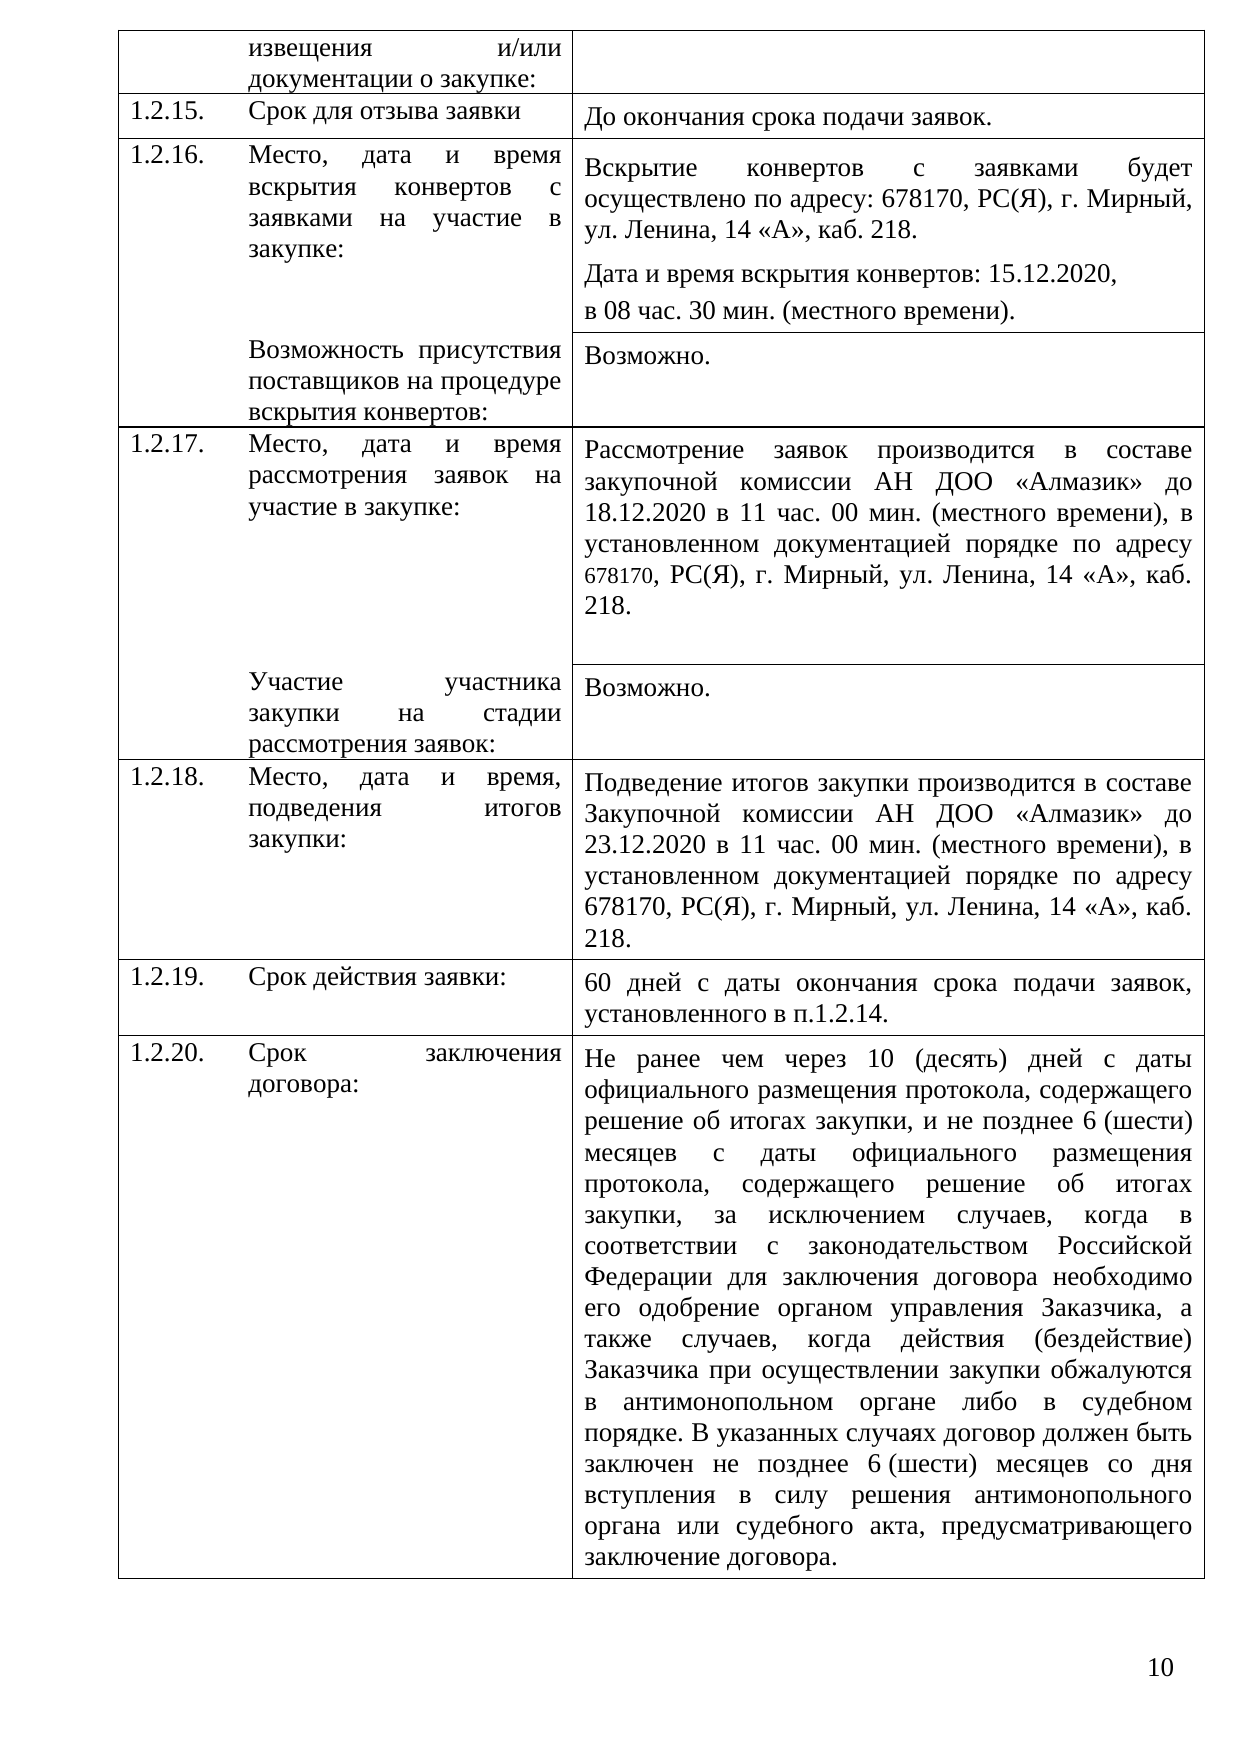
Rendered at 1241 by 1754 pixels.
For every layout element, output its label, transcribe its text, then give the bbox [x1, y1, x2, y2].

table_cell Возможность присутствия поставщиков на процедуре вскрытия конвертов: [119, 332, 572, 426]
table_cell Не ранее чем через 10 (десять) дней с даты официального размещения протокола, содержащего решение об итогах закупки, и не позднее 6 (шести) месяцев с даты официального размещения протокола, содержащего решение об итогах закупки, за исключением случаев, когда в соответствии с законодательством Российской Федерации для заключения договора необходимо его одобрение органом управления Заказчика, а также случаев, когда действия (бездействие) Заказчика при осуществлении закупки обжалуются в антимонопольном органе либо в судебном порядке. В указанных случаях договор должен быть заключен не позднее 6 (шести) месяцев со дня вступления в силу решения антимонопольного органа или судебного акта, предусматривающего заключение договора. [573, 1036, 1204, 1578]
table_cell До окончания срока подачи заявок. [573, 94, 1204, 138]
table_cell Срок для отзыва заявки [119, 94, 572, 138]
table_cell Место, дата и время, подведения итогов закупки: [119, 760, 572, 959]
table_cell Срок заключения договора: [119, 1036, 572, 1578]
table_cell 60 дней с даты окончания срока подачи заявок, установленного в п.1.2.14. [573, 960, 1204, 1035]
table_cell Место, дата и время рассмотрения заявок на участие в закупке: [119, 428, 572, 664]
table_cell Срок действия заявки: [119, 960, 572, 1035]
table_cell Возможно. [573, 665, 1204, 759]
table_cell Рассмотрение заявок производится в составе закупочной комиссии АН ДОО «Алмазик» до 18.12.2020 в 11 час. 00 мин. (местного времени), в установленном документацией порядке по адресу 678170, РС(Я), г. Мирный, ул. Ленина, 14 «А», каб. 218. [573, 428, 1204, 664]
table_cell Возможно. [573, 333, 1204, 426]
table_cell Подведение итогов закупки производится в составе Закупочной комиссии АН ДОО «Алмазик» до 23.12.2020 в 11 час. 00 мин. (местного времени), в установленном документацией порядке по адресу 678170, РС(Я), г. Мирный, ул. Ленина, 14 «А», каб. 218. [573, 760, 1204, 959]
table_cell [119, 31, 572, 93]
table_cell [573, 31, 1204, 93]
table_cell Вскрытие конвертов с заявками будет осуществлено по адресу: 678170, РС(Я), г. Мирный, ул. Ленина, 14 «А», каб. 218. Дата и время вскрытия конвертов: 15.12.2020, в 08 час. 30 мин. (местного времени). [573, 139, 1204, 332]
table_cell Место, дата и время вскрытия конвертов с заявками на участие в закупке: [119, 139, 572, 332]
table_cell Участие участника закупки на стадии рассмотрения заявок: [119, 664, 572, 759]
